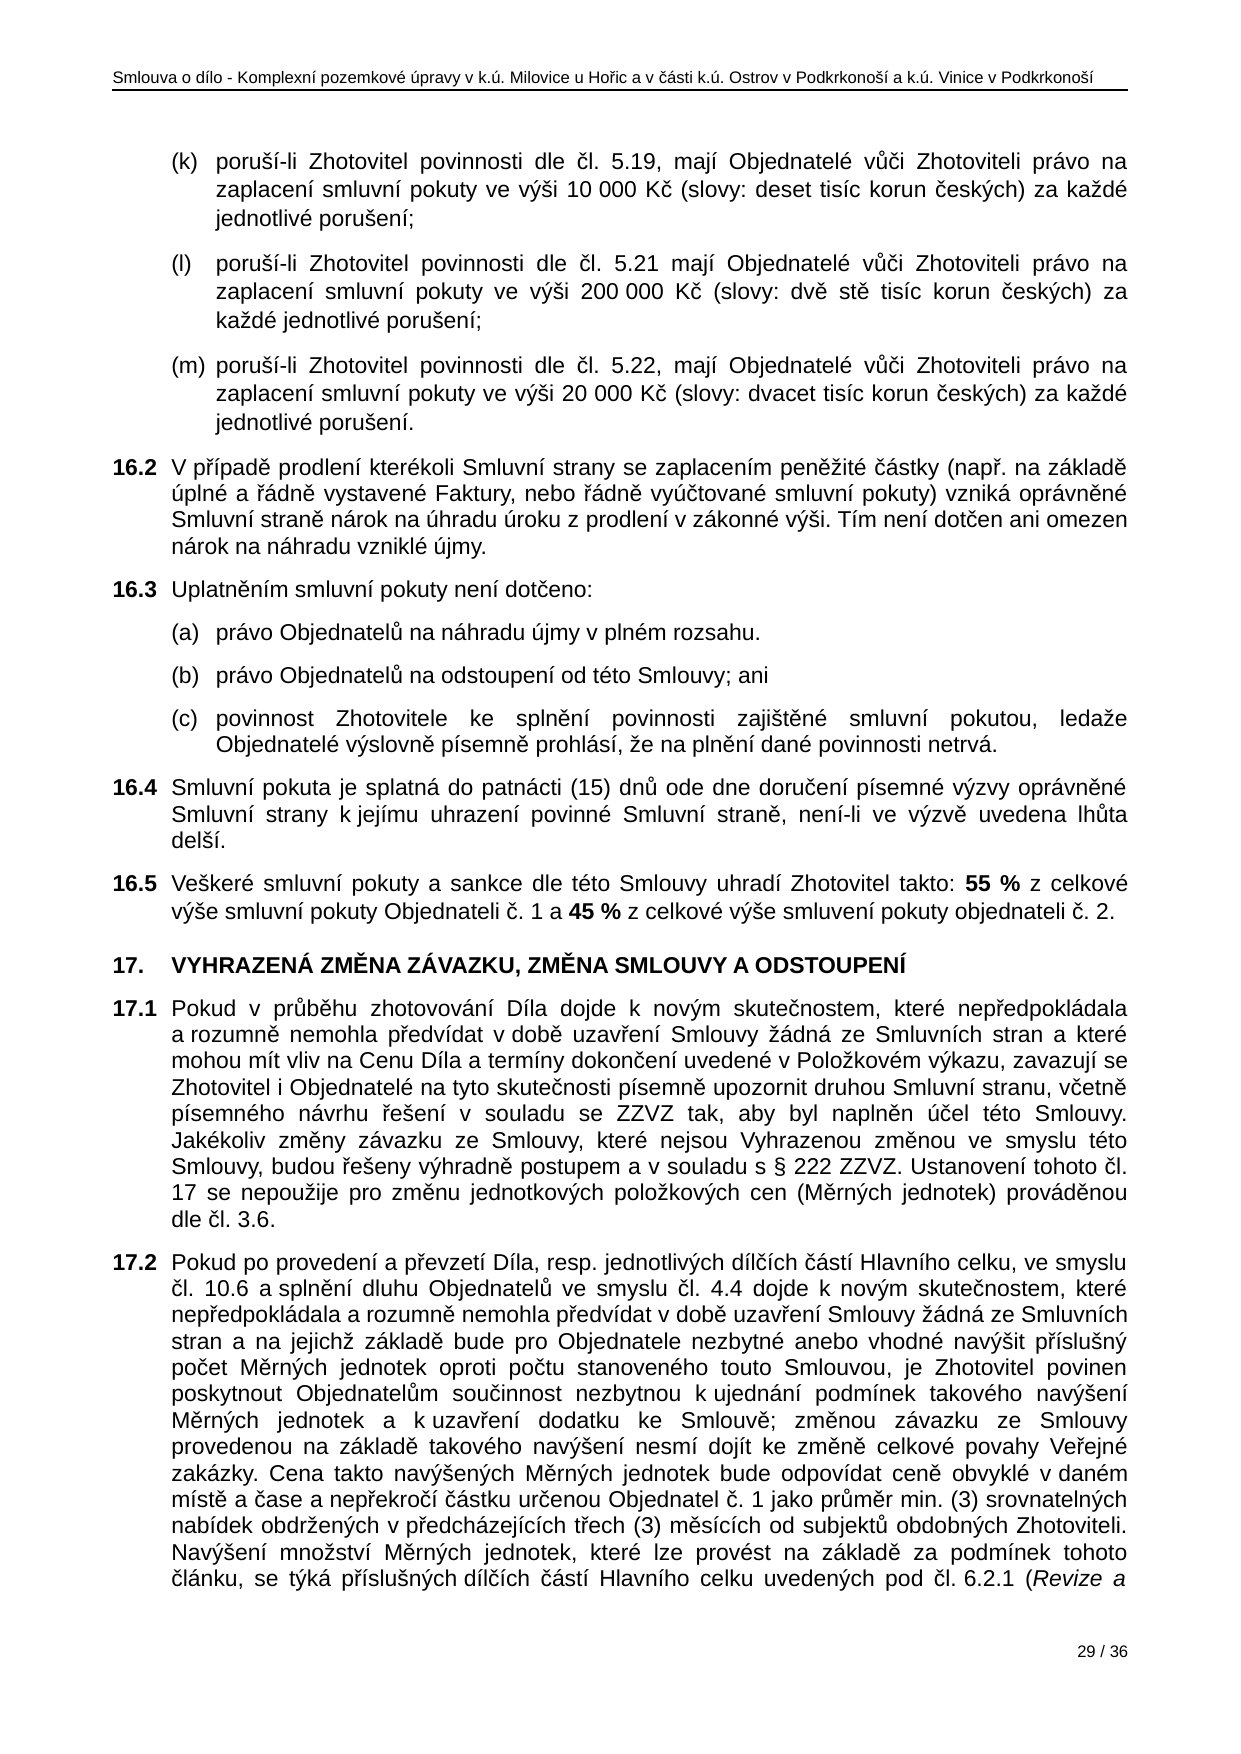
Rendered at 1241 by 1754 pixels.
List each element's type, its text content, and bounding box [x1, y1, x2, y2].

list právo Objednatelů na odstoupení od této Smlouvy; ani [171, 662, 1128, 688]
text poruší-li Zhotovitel povinnosti dle čl. 5.22, mají Objednatelé vůči Zhotoviteli právo na zaplacení smluvní pokuty ve výši 20 000 Kč (slovy: dvacet tisíc korun českých) za každé jednotlivé porušení. [171, 352, 1128, 435]
text Uplatněním smluvní pokuty není dotčeno: [112, 576, 1128, 602]
list právo Objednatelů na náhradu újmy v plném rozsahu. [171, 619, 1128, 645]
text Veškeré smluvní pokuty a sankce dle této Smlouvy uhradí Zhotovitel takto: 55 % z celkové výše smluvní pokuty Objednateli č. 1 a 45 % z celkové výše smluvení pokuty objednateli č. 2. [112, 870, 1128, 925]
text Pokud v průběhu zhotovování Díla dojde k novým skutečnostem, které nepředpokládala a rozumně nemohla předvídat v době uzavření Smlouvy žádná ze Smluvních stran a které mohou mít vliv na Cenu Díla a termíny dokončení uvedené v Položkovém výkazu, zavazují se Zhotovitel i Objednatelé na tyto skutečnosti písemně upozornit druhou Smluvní stranu, včetně písemného návrhu řešení v souladu se ZZVZ tak, aby byl naplněn účel této Smlouvy. Jakékoliv změny závazku ze Smlouvy, které nejsou Vyhrazenou změnou ve smyslu této Smlouvy, budou řešeny výhradně postupem a v souladu s § 222 ZZVZ. Ustanovení tohoto čl. 17 se nepoužije pro změnu jednotkových položkových cen (Měrných jednotek) prováděnou dle čl. 3.6. [112, 995, 1128, 1232]
text poruší-li Zhotovitel povinnosti dle čl. 5.19, mají Objednatelé vůči Zhotoviteli právo na zaplacení smluvní pokuty ve výši 10 000 Kč (slovy: deset tisíc korun českých) za každé jednotlivé porušení; [171, 148, 1128, 231]
text Vyhrazená změna závazku, změna smlouvy a odstoupení [112, 952, 1128, 978]
text Smluvní pokuta je splatná do patnácti (15) dnů ode dne doručení písemné výzvy oprávněné Smluvní strany k jejímu uhrazení povinné Smluvní straně, není-li ve výzvě uvedena lhůta delší. [112, 774, 1128, 853]
text V případě prodlení kterékoli Smluvní strany se zaplacením peněžité částky (např. na základě úplné a řádně vystavené Faktury, nebo řádně vyúčtované smluvní pokuty) vzniká oprávněné Smluvní straně nárok na úhradu úroku z prodlení v zákonné výši. Tím není dotčen ani omezen nárok na náhradu vzniklé újmy. [112, 454, 1128, 559]
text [112, 1249, 1128, 1591]
list povinnost Zhotovitele ke splnění povinnosti zajištěné smluvní pokutou, ledaže Objednatelé výslovně písemně prohlásí, že na plnění dané povinnosti netrvá. [171, 705, 1128, 757]
text poruší-li Zhotovitel povinnosti dle čl. 5.21 mají Objednatelé vůči Zhotoviteli právo na zaplacení smluvní pokuty ve výši 200 000 Kč (slovy: dvě stě tisíc korun českých) za každé jednotlivé porušení; [171, 250, 1128, 333]
